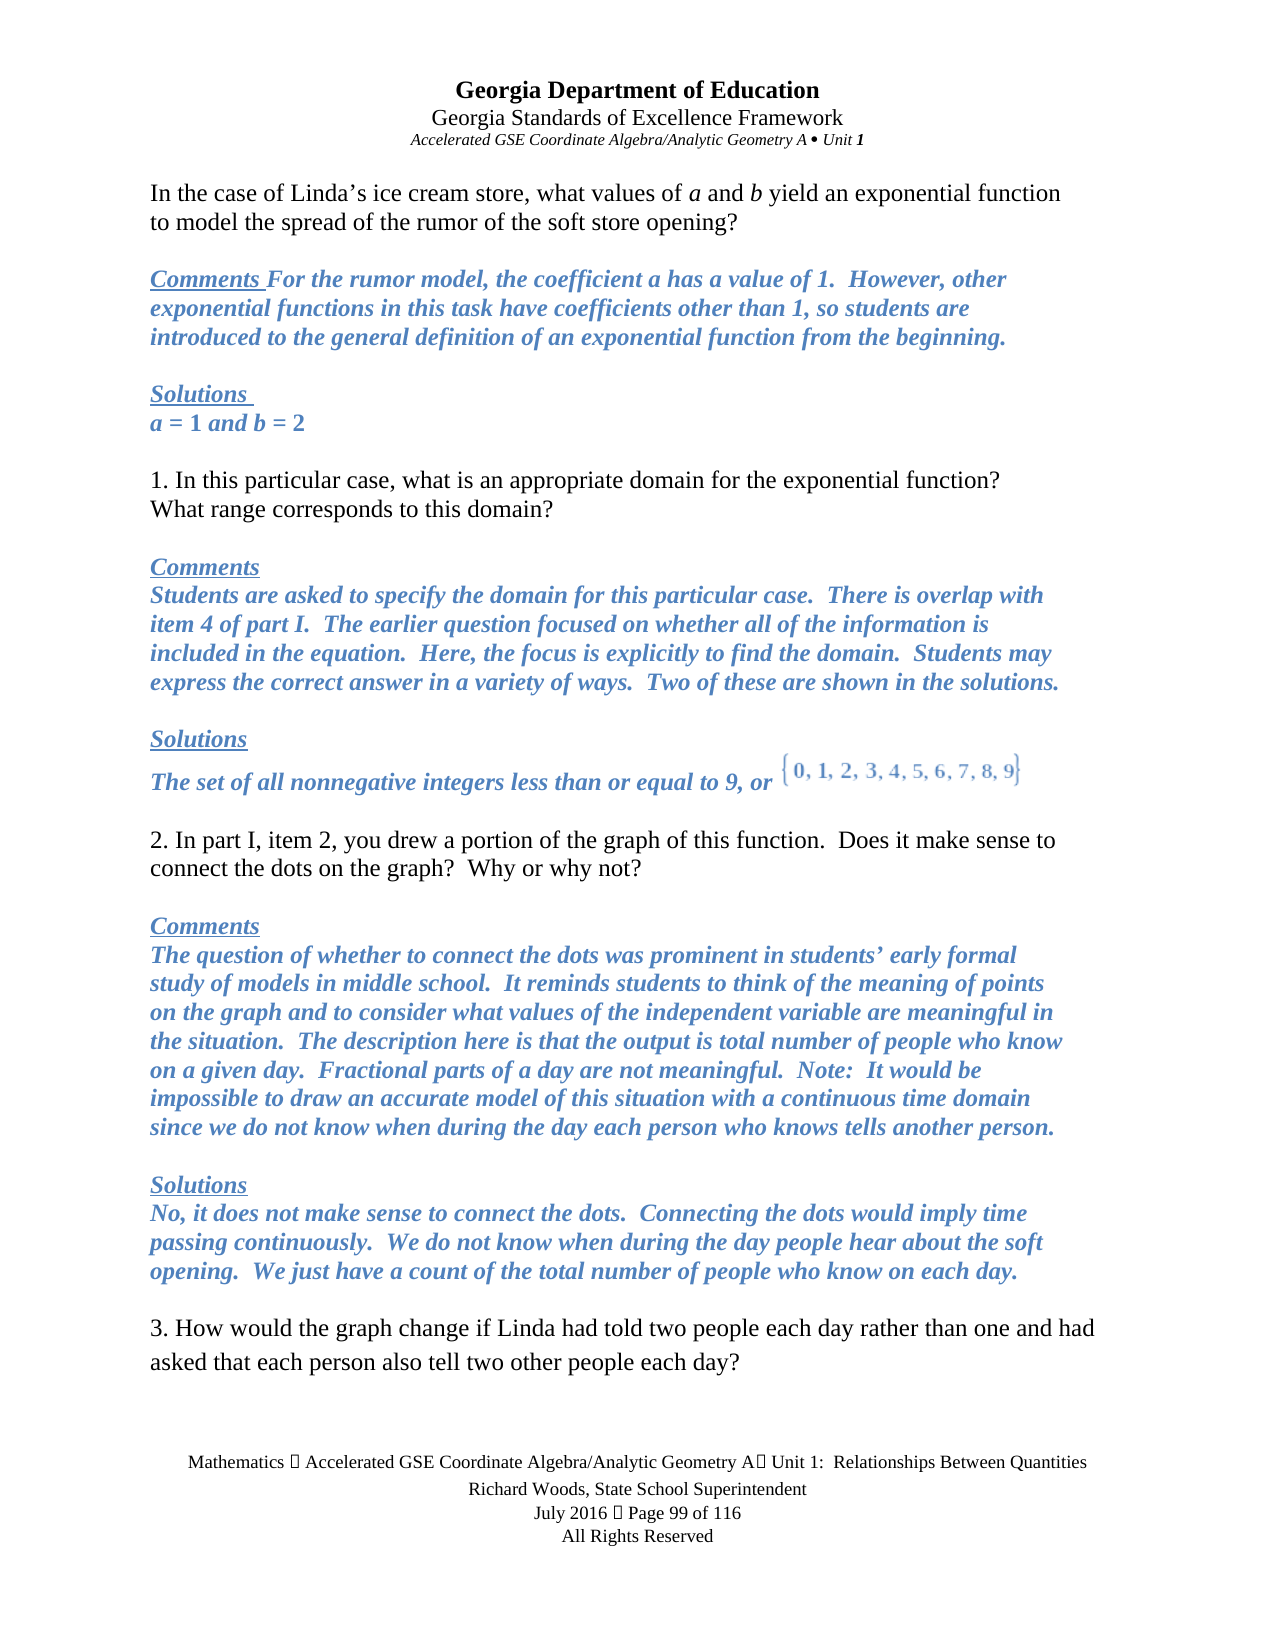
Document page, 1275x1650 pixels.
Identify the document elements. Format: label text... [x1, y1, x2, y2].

text Students are asked to specify the domain for this particular case. There is overlap with item 4 of part I. The earlier question focused on whether all of the information is included in the equation. Here, the focus is explicitly to find the domain. Students may express the correct answer in a variety of ways. Two of these are shown in the solutions. [150, 581, 1065, 696]
text a = 1 and b = 2 [150, 408, 1065, 437]
text Comments [150, 911, 1065, 940]
text Comments [150, 552, 1065, 581]
text No, it does not make sense to connect the dots. Connecting the dots would imply time passing continuously. We do not know when during the day people hear about the soft opening. We just have a count of the total number of people who know on each day. [150, 1198, 1065, 1285]
text In the case of Linda’s ice cream store, what values of a and b yield an exponential function to model the spread of the rumor of the soft store opening? [150, 178, 1065, 236]
text 3. How would the graph change if Linda had told two people each day rather than one and had asked that each person also tell two other people each day? [150, 1313, 1125, 1375]
text 2. In part I, item 2, you drew a portion of the graph of this function. Does it make sense to connect the dots on the graph? Why or why not? [150, 825, 1065, 882]
text Solutions [150, 379, 1065, 408]
text Solutions [150, 1170, 1065, 1198]
text The set of all nonnegative integers less than or equal to 9, or [150, 753, 1065, 796]
text Comments For the rumor model, the coefficient a has a value of 1. However, other exponential functions in this task have coefficients other than 1, so students are introduced to the general definition of an exponential function from the beginning. [150, 264, 1065, 351]
text The question of whether to connect the dots was prominent in students’ early formal study of models in middle school. It reminds students to think of the meaning of points on the graph and to consider what values of the independent variable are meaningful in the situation. The description here is that the output is total number of people who know on a given day. Fractional parts of a day are not meaningful. Note: It would be impossible to draw an accurate model of this situation with a continuous time domain since we do not know when during the day each person who knows tells another person. [150, 940, 1065, 1141]
text 1. In this particular case, what is an appropriate domain for the exponential function? What range corresponds to this domain? [150, 466, 1065, 523]
text Solutions [150, 724, 1065, 753]
